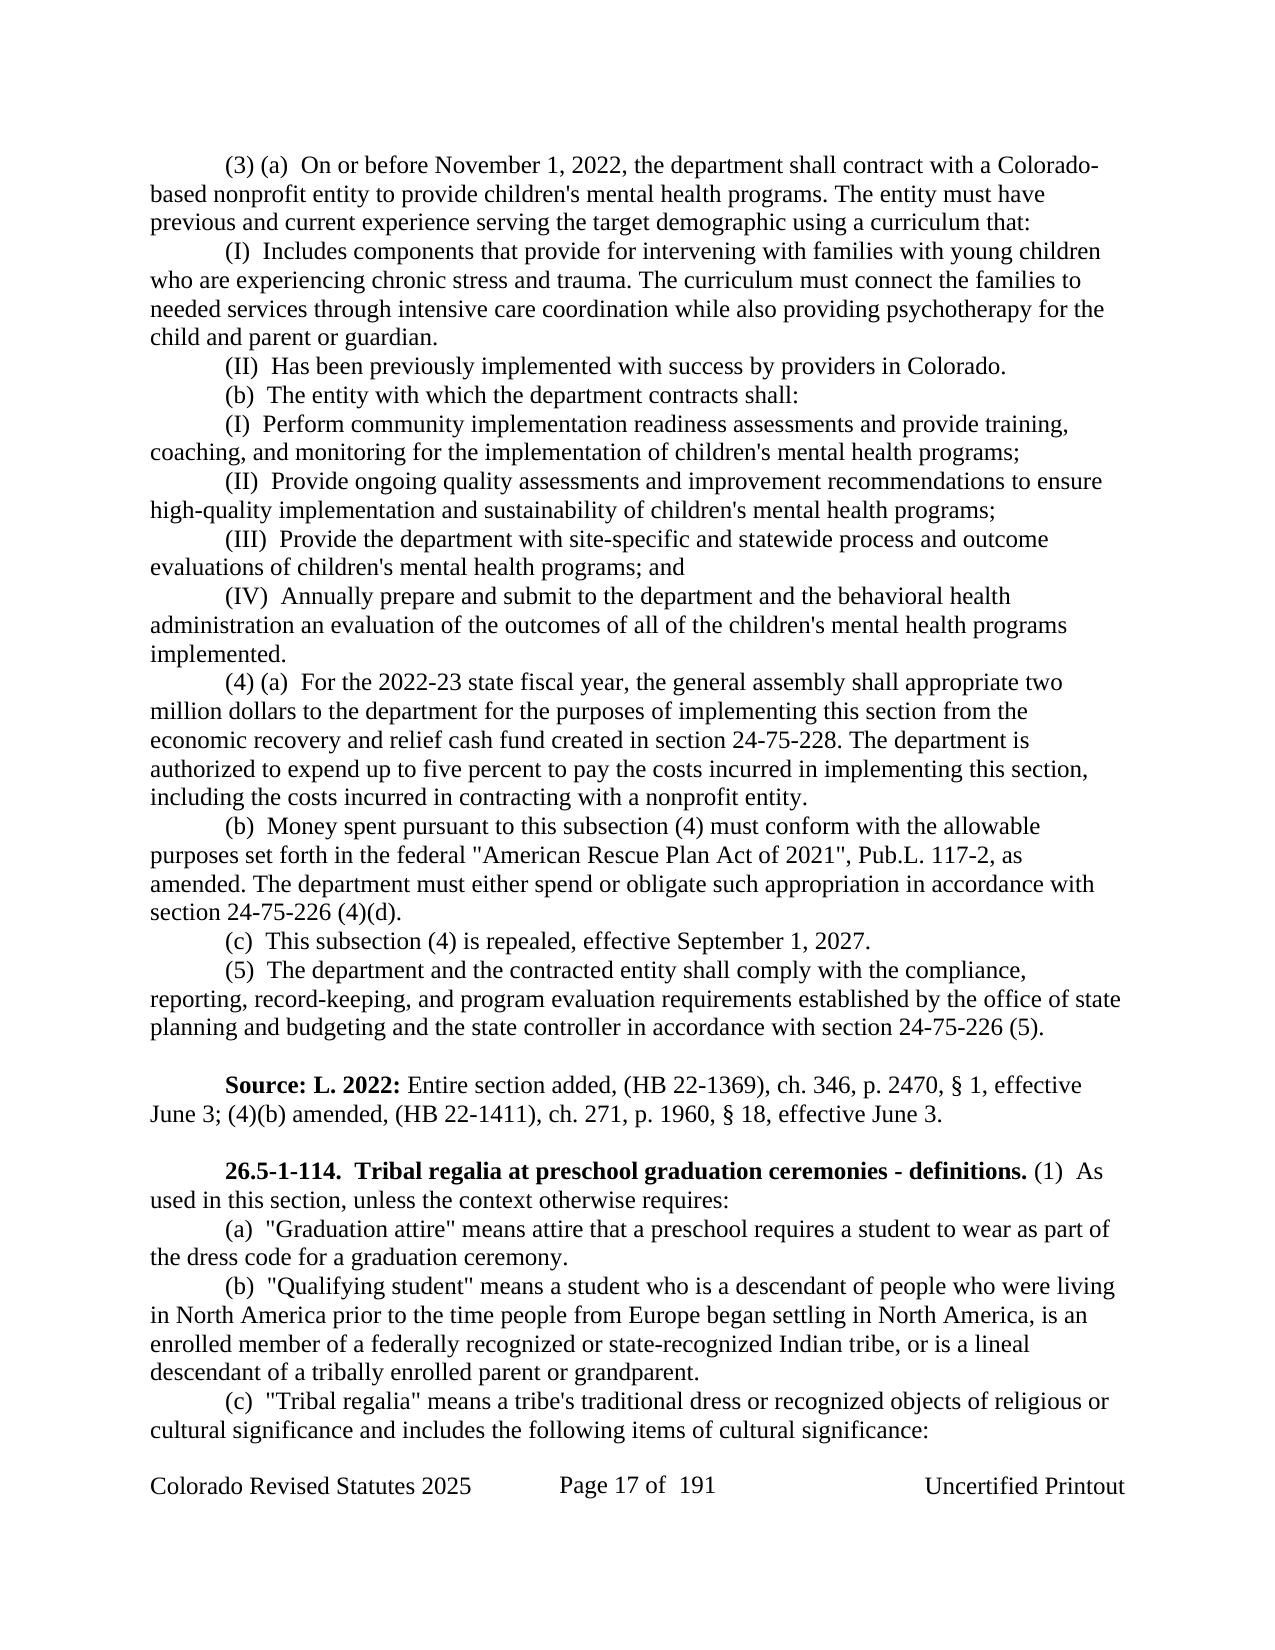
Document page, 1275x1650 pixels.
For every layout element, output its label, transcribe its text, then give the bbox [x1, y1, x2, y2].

text (II) Provide ongoing quality assessments and improvement recommendations to ensure high-quality implementation and sustainability of children's mental health programs; [150, 466, 1125, 524]
text (c) "Tribal regalia" means a tribe's traditional dress or recognized objects of religious or cultural significance and includes the following items of cultural significance: [150, 1386, 1125, 1444]
text (b) Money spent pursuant to this subsection (4) must conform with the allowable purposes set forth in the federal "American Rescue Plan Act of 2021", Pub.L. 117-2, as amended. The department must either spend or obligate such appropriation in accordance with section 24-75-226 (4)(d). [150, 811, 1125, 926]
text (I) Includes components that provide for intervening with families with young children who are experiencing chronic stress and trauma. The curriculum must connect the families to needed services through intensive care coordination while also providing psychotherapy for the child and parent or guardian. [150, 236, 1125, 351]
text (5) The department and the contracted entity shall comply with the compliance, reporting, record-keeping, and program evaluation requirements established by the office of state planning and budgeting and the state controller in accordance with section 24-75-226 (5). [150, 955, 1125, 1041]
text (4) (a) For the 2022-23 state fiscal year, the general assembly shall appropriate two million dollars to the department for the purposes of implementing this section from the economic recovery and relief cash fund created in section 24-75-228. The department is authorized to expend up to five percent to pay the costs incurred in implementing this section, including the costs incurred in contracting with a nonprofit entity. [150, 667, 1125, 811]
text 26.5-1-114. Tribal regalia at preschool graduation ceremonies - definitions. (1) As used in this section, unless the context otherwise requires: [150, 1156, 1125, 1214]
text (b) "Qualifying student" means a student who is a descendant of people who were living in North America prior to the time people from Europe began settling in North America, is an enrolled member of a federally recognized or state-recognized Indian tribe, or is a lineal descendant of a tribally enrolled parent or grandparent. [150, 1271, 1125, 1386]
text Source: L. 2022: Entire section added, (HB 22-1369), ch. 346, p. 2470, § 1, effective June 3; (4)(b) amended, (HB 22-1411), ch. 271, p. 1960, § 18, effective June 3. [150, 1070, 1125, 1127]
text (a) "Graduation attire" means attire that a preschool requires a student to wear as part of the dress code for a graduation ceremony. [150, 1214, 1125, 1271]
text (I) Perform community implementation readiness assessments and provide training, coaching, and monitoring for the implementation of children's mental health programs; [150, 409, 1125, 466]
text (b) The entity with which the department contracts shall: [150, 380, 1125, 409]
text (II) Has been previously implemented with success by providers in Colorado. [150, 351, 1125, 380]
text (3) (a) On or before November 1, 2022, the department shall contract with a Colorado-based nonprofit entity to provide children's mental health programs. The entity must have previous and current experience serving the target demographic using a curriculum that: [150, 150, 1125, 236]
text (IV) Annually prepare and submit to the department and the behavioral health administration an evaluation of the outcomes of all of the children's mental health programs implemented. [150, 581, 1125, 667]
text (c) This subsection (4) is repealed, effective September 1, 2027. [150, 926, 1125, 955]
text (III) Provide the department with site-specific and statewide process and outcome evaluations of children's mental health programs; and [150, 524, 1125, 581]
